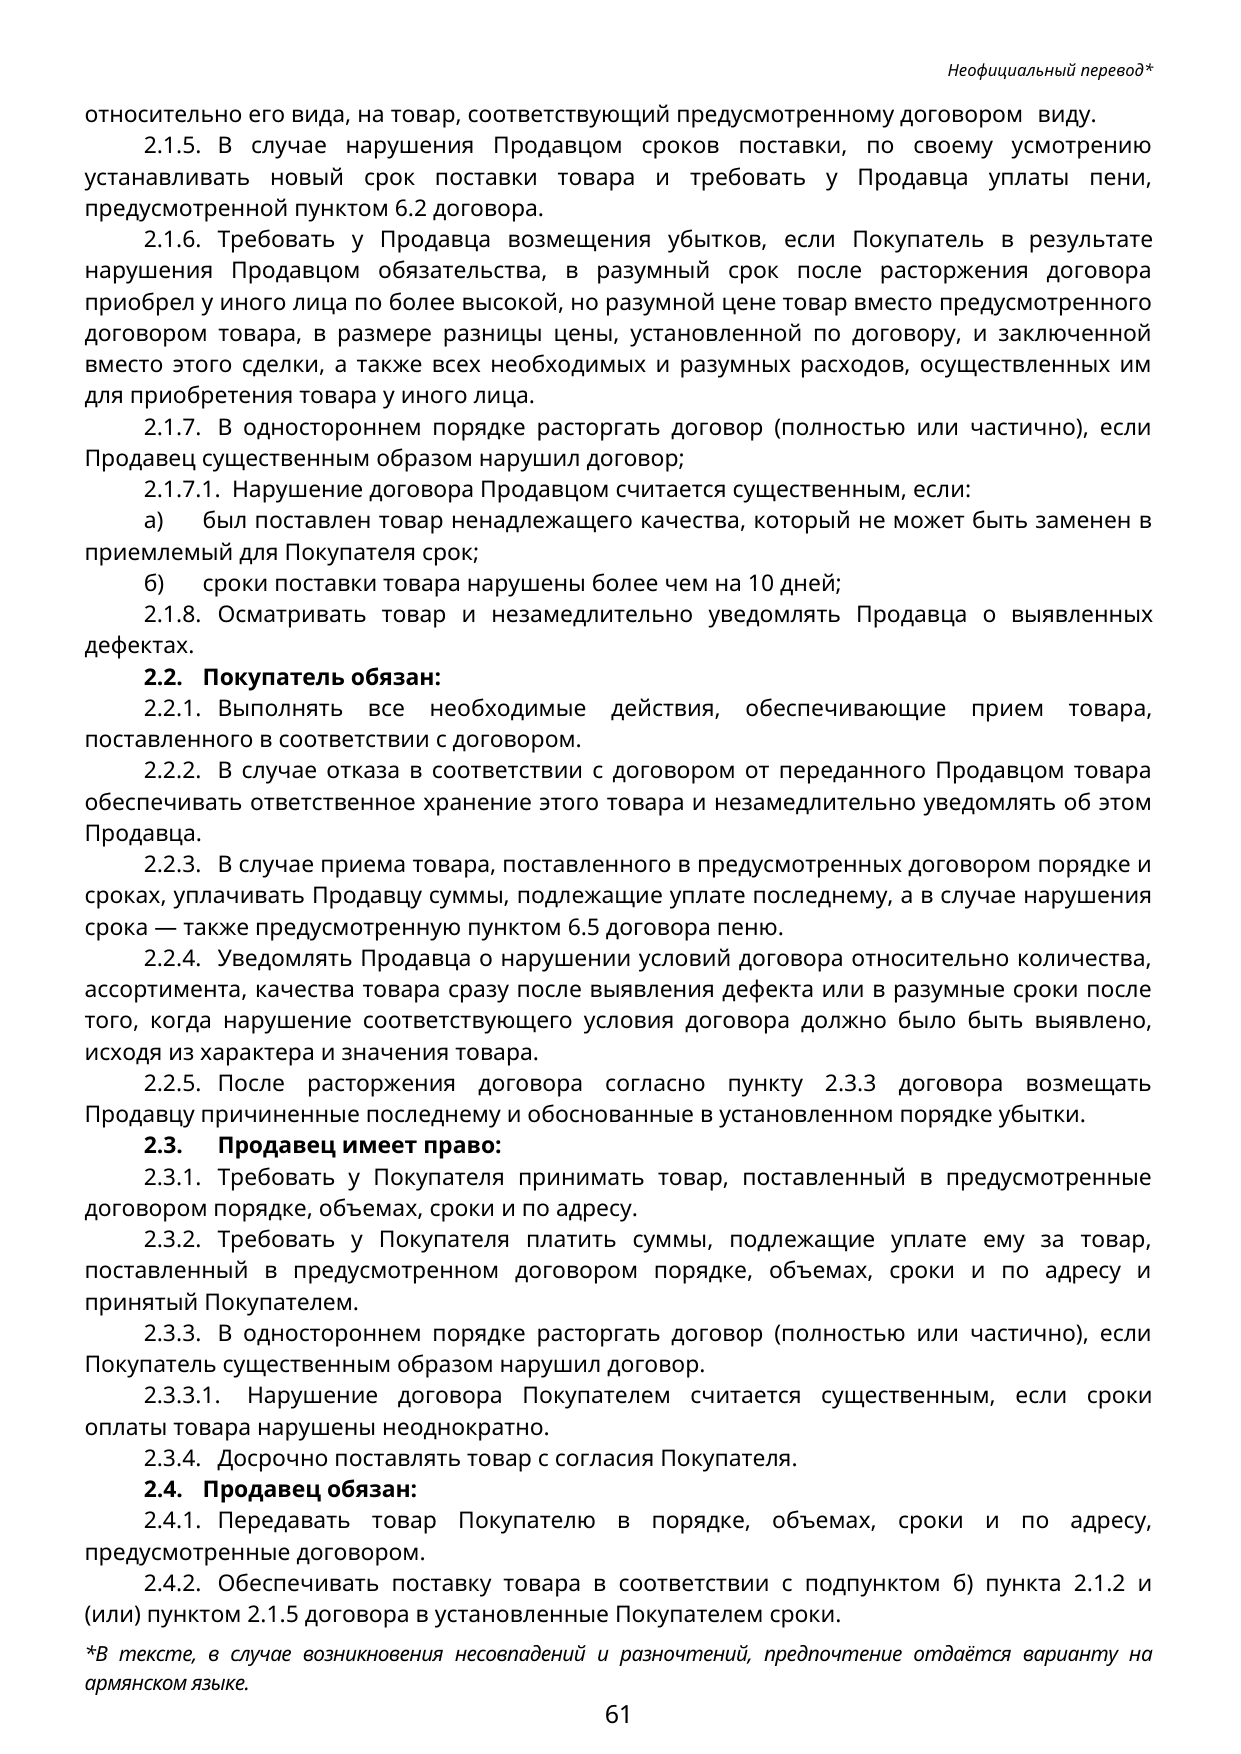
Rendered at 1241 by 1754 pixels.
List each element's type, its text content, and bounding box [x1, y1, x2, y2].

text 2.2.3. В случае приема товара, поставленного в предусмотренных договором порядке и сроках, уплачивать Продавцу суммы, подлежащие уплате последнему, а в случае нарушения срока — также предусмотренную пунктом 6.5 договора пеню. [84, 848, 1153, 942]
text 2.3.1. Требовать у Покупателя принимать товар, поставленный в предусмотренные договором порядке, объемах, сроки и по адресу. [84, 1161, 1153, 1223]
text 2.3.4. Досрочно поставлять товар с согласия Покупателя. [84, 1442, 1153, 1473]
text 2.3. Продавец имеет право: [84, 1129, 1153, 1161]
text б) сроки поставки товара нарушены более чем на 10 дней; [84, 567, 1153, 598]
text 2.4.1. Передавать товар Покупателю в порядке, объемах, сроки и по адресу, предусмотренные договором. [84, 1504, 1153, 1567]
text а) был поставлен товар ненадлежащего качества, который не может быть заменен в приемлемый для Покупателя срок; [84, 504, 1153, 567]
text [84, 98, 1153, 129]
text 2.2.1. Выполнять все необходимые действия, обеспечивающие прием товара, поставленного в соответствии с договором. [84, 692, 1153, 754]
text 2.2. Покупатель обязан: [84, 661, 1153, 692]
text 2.2.2. В случае отказа в соответствии с договором от переданного Продавцом товара обеспечивать ответственное хранение этого товара и незамедлительно уведомлять об этом Продавца. [84, 754, 1153, 848]
text 2.3.3.1. Нарушение договора Покупателем считается существенным, если сроки оплаты товара нарушены неоднократно. [84, 1379, 1153, 1442]
text 2.4. Продавец обязан: [84, 1473, 1153, 1504]
text 2.1.6. Требовать у Продавца возмещения убытков, если Покупатель в результате нарушения Продавцом обязательства, в разумный срок после расторжения договора приобрел у иного лица по более высокой, но разумной цене товар вместо предусмотренного договором товара, в размере разницы цены, установленной по договору, и заключенной вместо этого сделки, а также всех необходимых и разумных расходов, осуществленных им для приобретения товара у иного лица. [84, 223, 1153, 411]
text 2.1.5. В случае нарушения Продавцом сроков поставки, по своему усмотрению устанавливать новый срок поставки товара и требовать у Продавца уплаты пени, предусмотренной пунктом 6.2 договора. [84, 129, 1153, 223]
text 2.3.3. В одностороннем порядке расторгать договор (полностью или частично), если Покупатель существенным образом нарушил договор. [84, 1317, 1153, 1379]
text 2.1.7.1. Нарушение договора Продавцом считается существенным, если: [84, 473, 1153, 504]
text 2.3.2. Требовать у Покупателя платить суммы, подлежащие уплате ему за товар, поставленный в предусмотренном договором порядке, объемах, сроки и по адресу и принятый Покупателем. [84, 1223, 1153, 1317]
text 2.2.4. Уведомлять Продавца о нарушении условий договора относительно количества, ассортимента, качества товара сразу после выявления дефекта или в разумные сроки после того, когда нарушение соответствующего условия договора должно было быть выявлено, исходя из характера и значения товара. [84, 942, 1153, 1067]
text 2.1.8. Осматривать товар и незамедлительно уведомлять Продавца о выявленных дефектах. [84, 598, 1153, 661]
text 2.4.2. Обеспечивать поставку товара в соответствии с подпунктом б) пункта 2.1.2 и (или) пунктом 2.1.5 договора в установленные Покупателем сроки. [84, 1567, 1153, 1629]
text 2.1.7. В одностороннем порядке расторгать договор (полностью или частично), если Продавец существенным образом нарушил договор; [84, 411, 1153, 473]
text 2.2.5. После расторжения договора согласно пункту 2.3.3 договора возмещать Продавцу причиненные последнему и обоснованные в установленном порядке убытки. [84, 1067, 1153, 1129]
